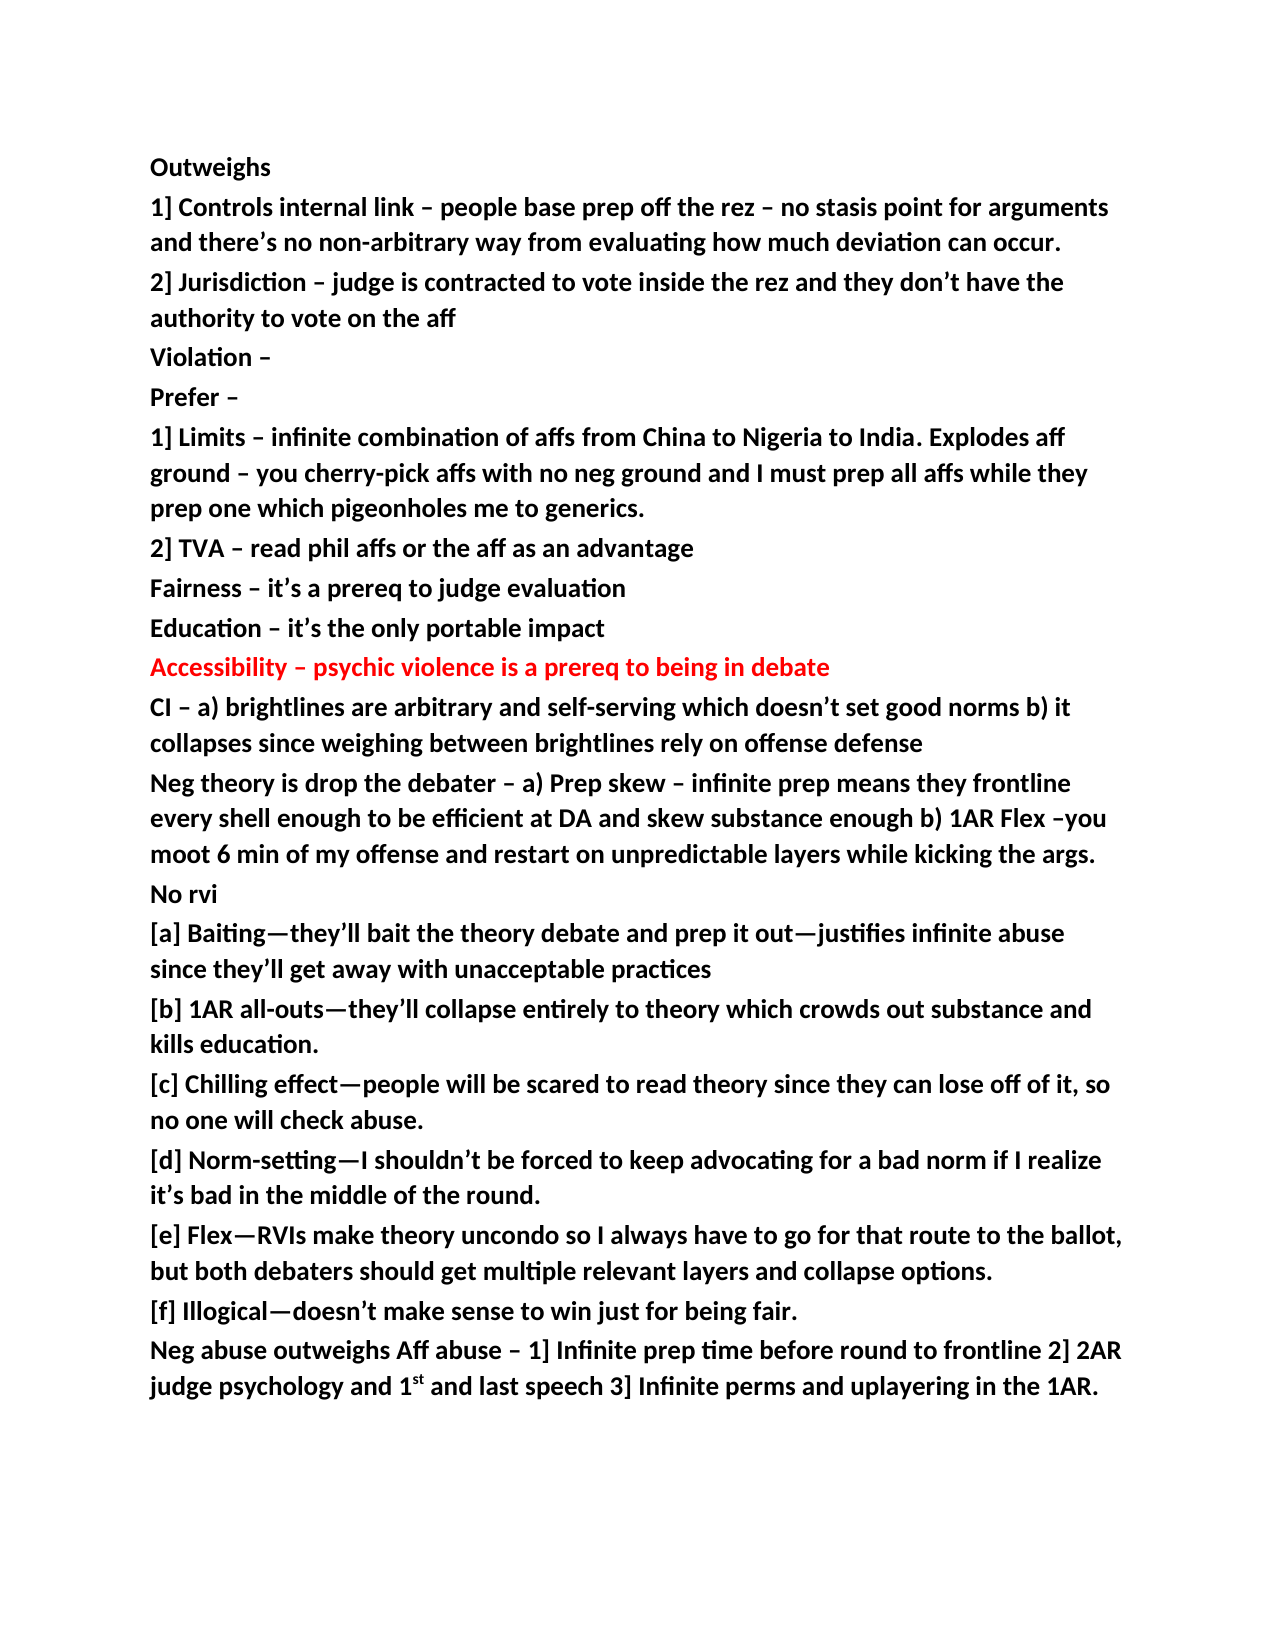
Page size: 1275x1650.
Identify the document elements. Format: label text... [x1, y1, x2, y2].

subtitle 1] Limits – infinite combination of affs from China to Nigeria to India. Explodes aff ground – you cherry-pick affs with no neg ground and I must prep all affs while they prep one which pigeonholes me to generics. [150, 420, 1125, 524]
subtitle Neg theory is drop the debater – a) Prep skew – infinite prep means they frontline every shell enough to be efficient at DA and skew substance enough b) 1AR Flex –you moot 6 min of my offense and restart on unpredictable layers while kicking the args. [150, 766, 1125, 870]
subtitle [d] Norm-setting—I shouldn’t be forced to keep advocating for a bad norm if I realize it’s bad in the middle of the round. [150, 1143, 1125, 1212]
subtitle [e] Flex—RVIs make theory uncondo so I always have to go for that route to the ballot, but both debaters should get multiple relevant layers and collapse options. [150, 1218, 1125, 1287]
subtitle [b] 1AR all-outs—they’ll collapse entirely to theory which crowds out substance and kills education. [150, 992, 1125, 1061]
subtitle [a] Baiting—they’ll bait the theory debate and prep it out—justifies infinite abuse since they’ll get away with unacceptable practices [150, 917, 1125, 985]
subtitle 2] Jurisdiction – judge is contracted to vote inside the rez and they don’t have the authority to vote on the aff [150, 265, 1125, 334]
subtitle [c] Chilling effect—people will be scared to read theory since they can lose off of it, so no one will check abuse. [150, 1067, 1125, 1136]
subtitle Accessibility – psychic violence is a prereq to being in debate [150, 651, 1125, 684]
subtitle Neg abuse outweighs Aff abuse – 1] Infinite prep time before round to frontline 2] 2AR judge psychology and 1st and last speech 3] Infinite perms and uplayering in the 1AR. [150, 1333, 1125, 1402]
subtitle Fairness – it’s a prereq to judge evaluation [150, 571, 1125, 604]
subtitle Prefer – [150, 380, 1125, 413]
subtitle CI – a) brightlines are arbitrary and self-serving which doesn’t set good norms b) it collapses since weighing between brightlines rely on offense defense [150, 690, 1125, 759]
subtitle No rvi [150, 877, 1125, 910]
subtitle Education – it’s the only portable impact [150, 611, 1125, 644]
subtitle Violation – [150, 341, 1125, 374]
subtitle Outweighs [150, 150, 1125, 183]
subtitle 1] Controls internal link – people base prep off the rez – no stasis point for arguments and there’s no non-arbitrary way from evaluating how much deviation can occur. [150, 190, 1125, 258]
subtitle [f] Illogical—doesn’t make sense to win just for being fair. [150, 1294, 1125, 1327]
subtitle 2] TVA – read phil affs or the aff as an advantage [150, 531, 1125, 564]
